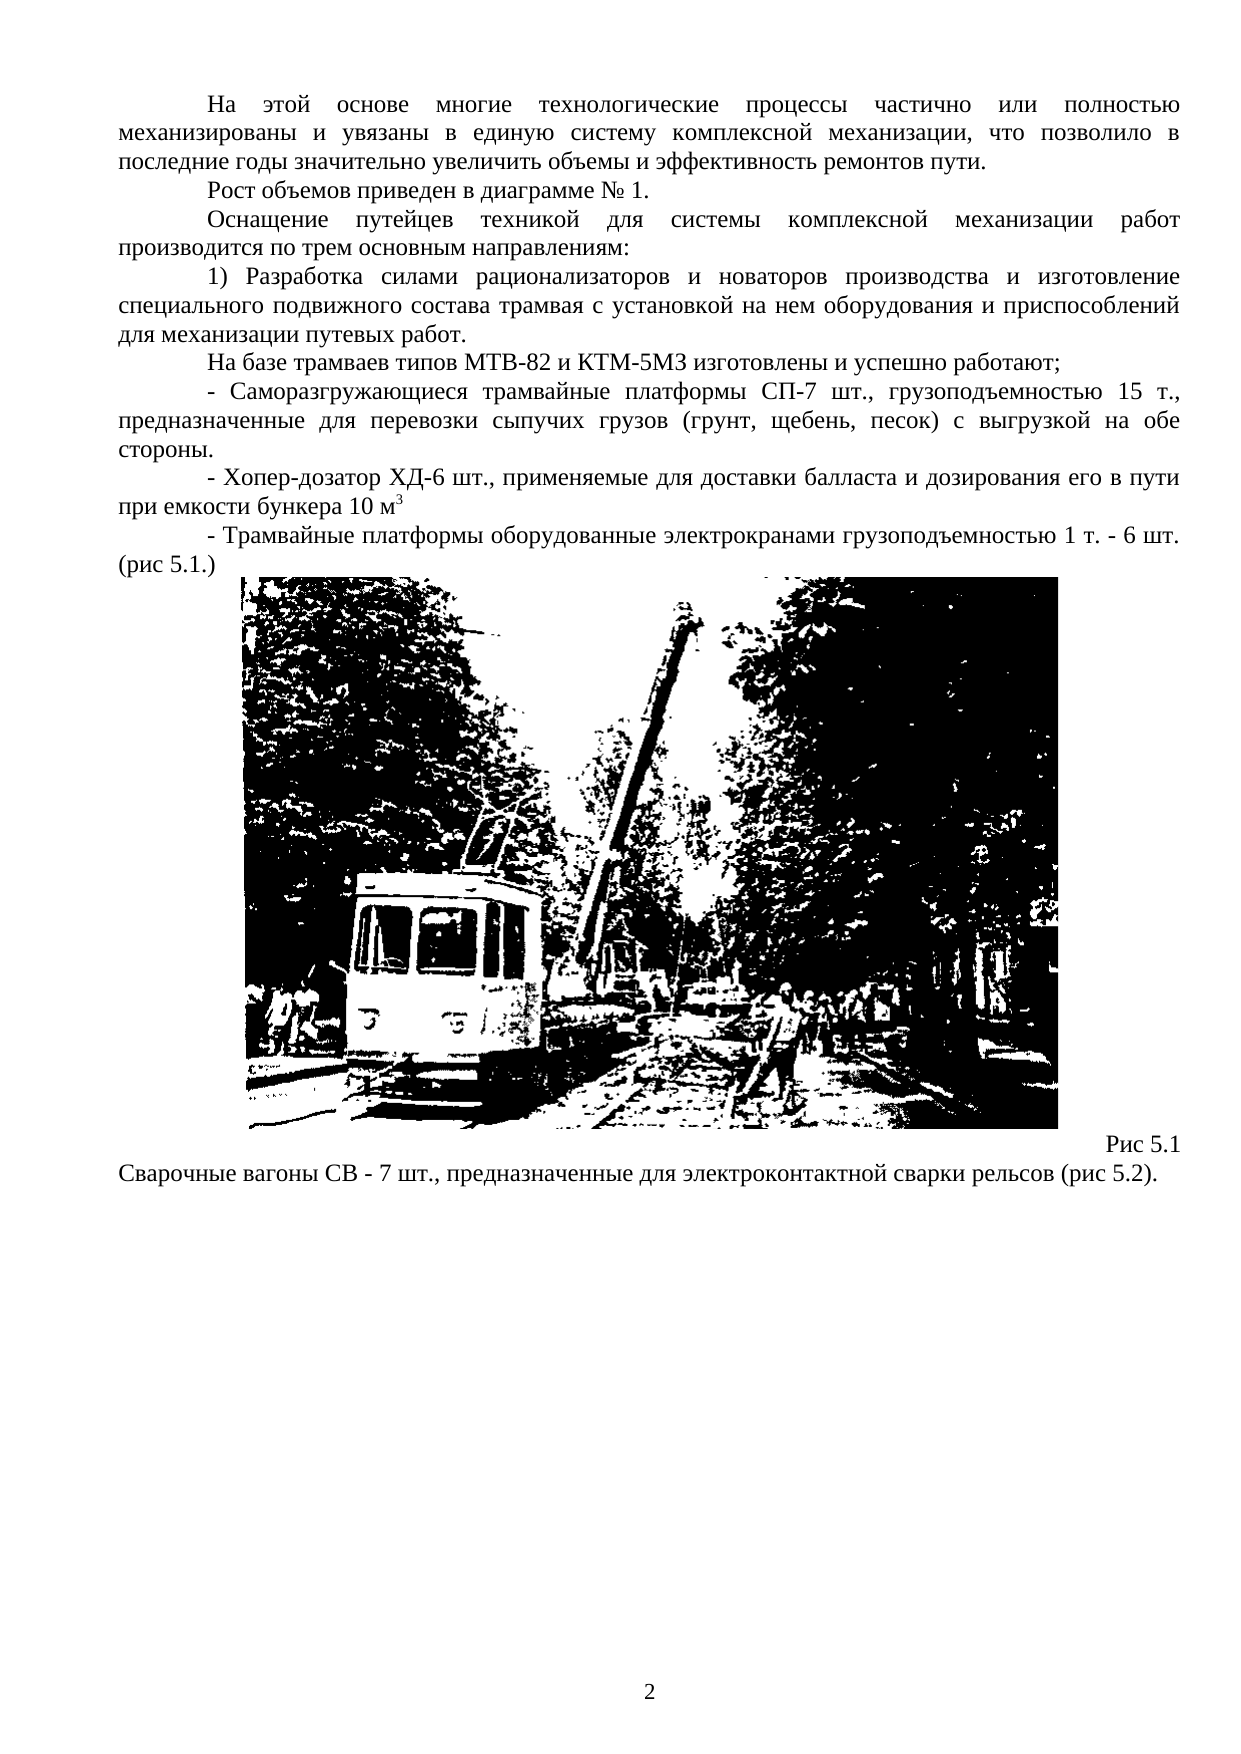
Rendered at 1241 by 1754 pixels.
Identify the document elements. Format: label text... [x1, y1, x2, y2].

text Рис 5.1 [118, 1129, 1181, 1158]
picture [241, 577, 1059, 1129]
text Оснащение путейцев техникой для системы комплексной механизации работ производится по трем основным направлениям: [118, 204, 1181, 261]
text На базе трамваев типов МТВ-82 и КТМ-5МЗ изготовлены и успешно работают; [118, 347, 1181, 376]
text Рост объемов приведен в диаграмме № 1. [118, 175, 1181, 204]
text На этой основе многие технологические процессы частично или полностью механизированы и увязаны в единую систему комплексной механизации, что позволило в последние годы значительно увеличить объемы и эффективность ремонтов пути. [118, 89, 1181, 175]
text Сварочные вагоны СВ - 7 шт., предназначенные для электроконтактной сварки рельсов (рис 5.2). [118, 1158, 1181, 1187]
text - Саморазгружающиеся трамвайные платформы СП-7 шт., грузоподъемностью 15 т., предназначенные для перевозки сыпучих грузов (грунт, щебень, песок) с выгрузкой на обе стороны. [118, 376, 1181, 462]
text - Трамвайные платформы оборудованные электрокранами грузоподъемностью 1 т. - 6 шт. (рис 5.1.) [118, 520, 1181, 577]
text - Хопер-дозатор ХД-6 шт., применяемые для доставки балласта и дозирования его в пути при емкости бункера 10 м3 [118, 462, 1181, 520]
text 1) Разработка силами рационализаторов и новаторов производства и изготовление специального подвижного состава трамвая с установкой на нем оборудования и приспособлений для механизации путевых работ. [118, 261, 1181, 347]
